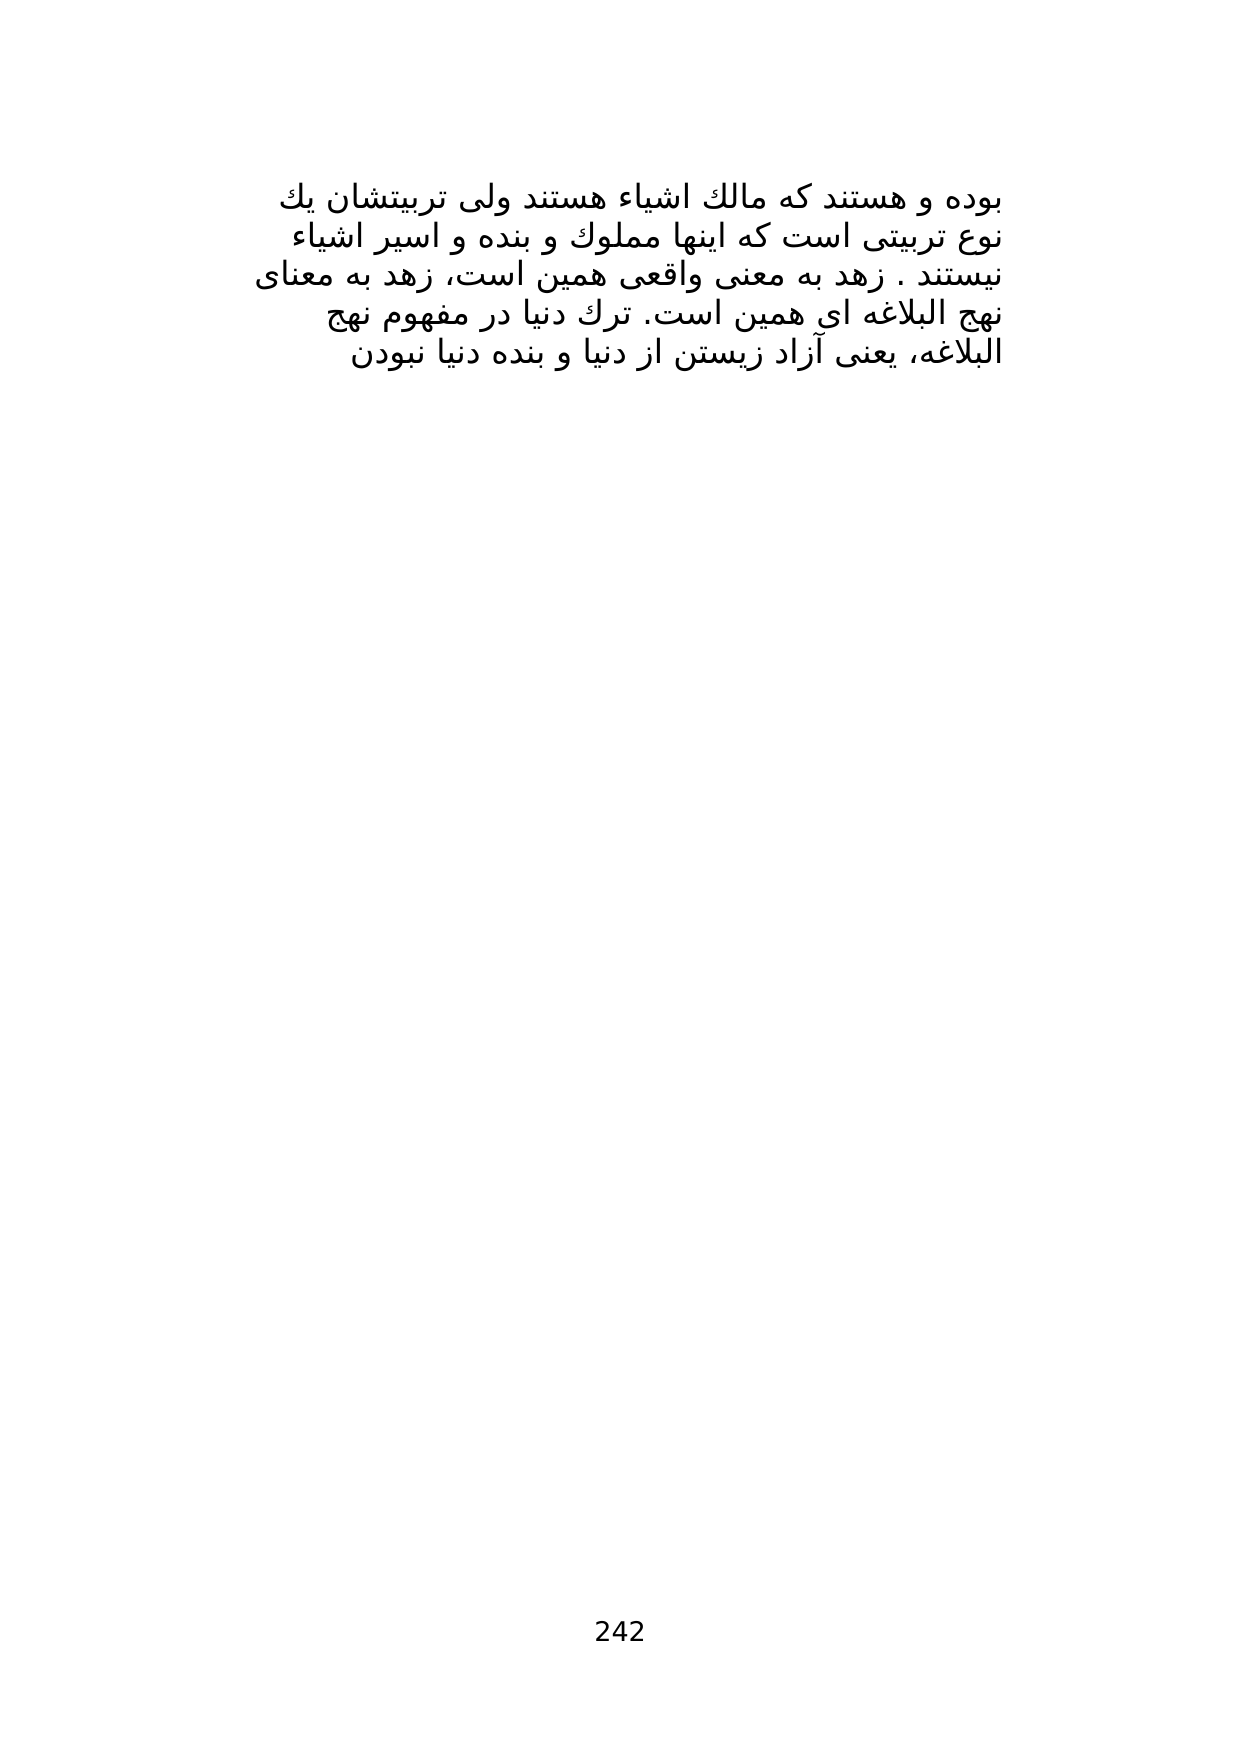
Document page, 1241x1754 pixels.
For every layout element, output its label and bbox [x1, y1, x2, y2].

text [236, 177, 1004, 371]
